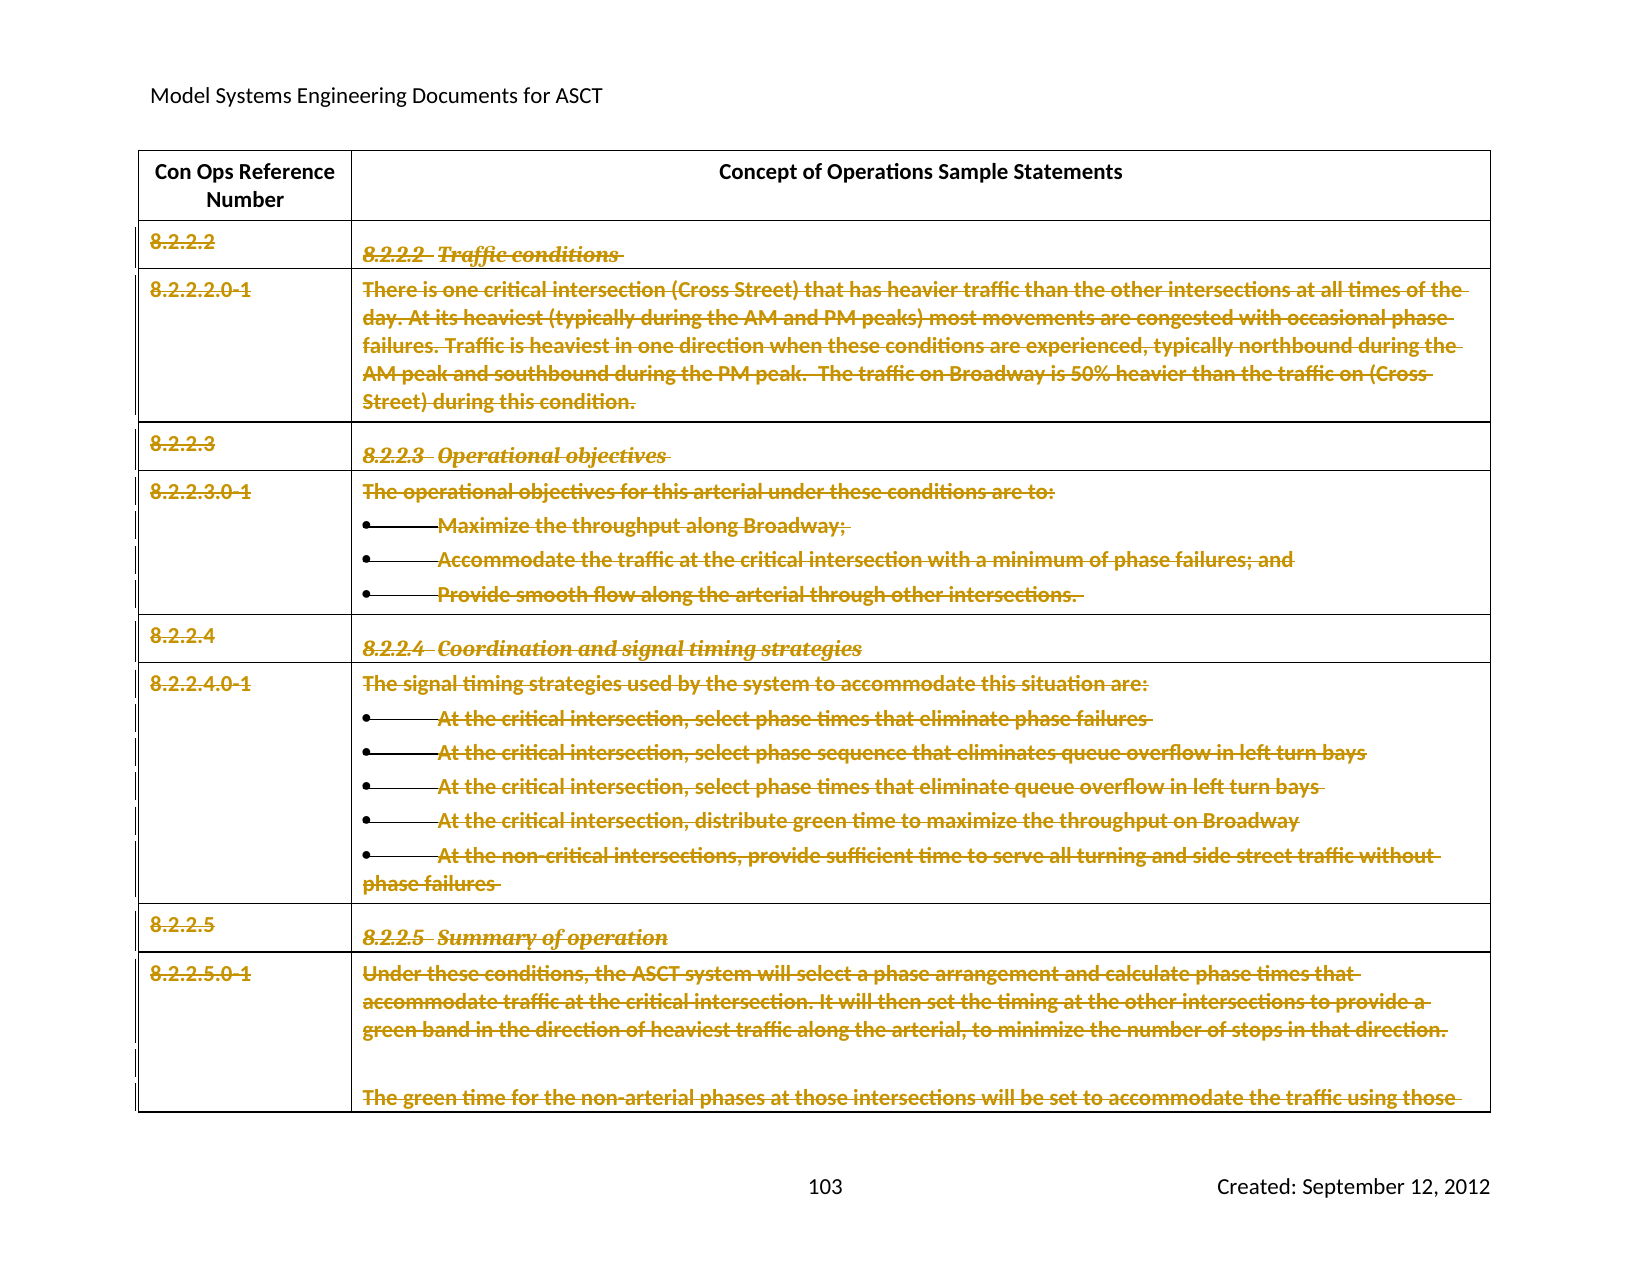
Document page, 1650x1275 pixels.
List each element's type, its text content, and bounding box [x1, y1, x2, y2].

table_cell 8.2.2.3.0-1 [139, 471, 351, 614]
table_cell 8.2.2.5 [139, 904, 351, 951]
table_header Concept of Operations Sample Statements [352, 151, 1490, 219]
table_cell 8.2.2.2.0-1 [139, 269, 351, 421]
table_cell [352, 953, 1490, 1111]
table_cell 8.2.2.3 Operational objectives [352, 423, 1490, 470]
table_cell 8.2.2.4.0-1 [139, 663, 351, 903]
table_cell 8.2.2.4 Coordination and signal timing strategies [352, 615, 1490, 662]
table_cell 8.2.2.2 [139, 221, 351, 268]
table_cell 8.2.2.3 [139, 423, 351, 470]
table_cell 8.2.2.2 Traffic conditions [352, 221, 1490, 268]
table_header Con Ops Reference Number [139, 151, 351, 219]
table_cell There is one critical intersection (Cross Street) that has heavier traffic than the other intersections at all times of the day. At its heaviest (typically during the AM and PM peaks) most movements are congested with occasional phase failures. Traffic is heaviest in one direction when these conditions are experienced, typically northbound during the AM peak and southbound during the PM peak. The traffic on Broadway is 50% heavier than the traffic on (Cross Street) during this condition. [352, 269, 1490, 421]
table_cell The operational objectives for this arterial under these conditions are to: Maximize the throughput along Broadway; Accommodate the traffic at the critical intersection with a minimum of phase failures; and Provide smooth flow along the arterial through other intersections. [352, 471, 1490, 614]
table_cell The signal timing strategies used by the system to accommodate this situation are: At the critical intersection, select phase times that eliminate phase failures At the critical intersection, select phase sequence that eliminates queue overflow in left turn bays At the critical intersection, select phase times that eliminate queue overflow in left turn bays At the critical intersection, distribute green time to maximize the throughput on Broadway At the non-critical intersections, provide sufficient time to serve all turning and side street traffic without phase failures [352, 663, 1490, 903]
table_cell 8.2.2.4 [139, 615, 351, 662]
table_cell 8.2.2.5.0-1 [139, 953, 351, 1111]
table_cell 8.2.2.5 Summary of operation [352, 904, 1490, 951]
